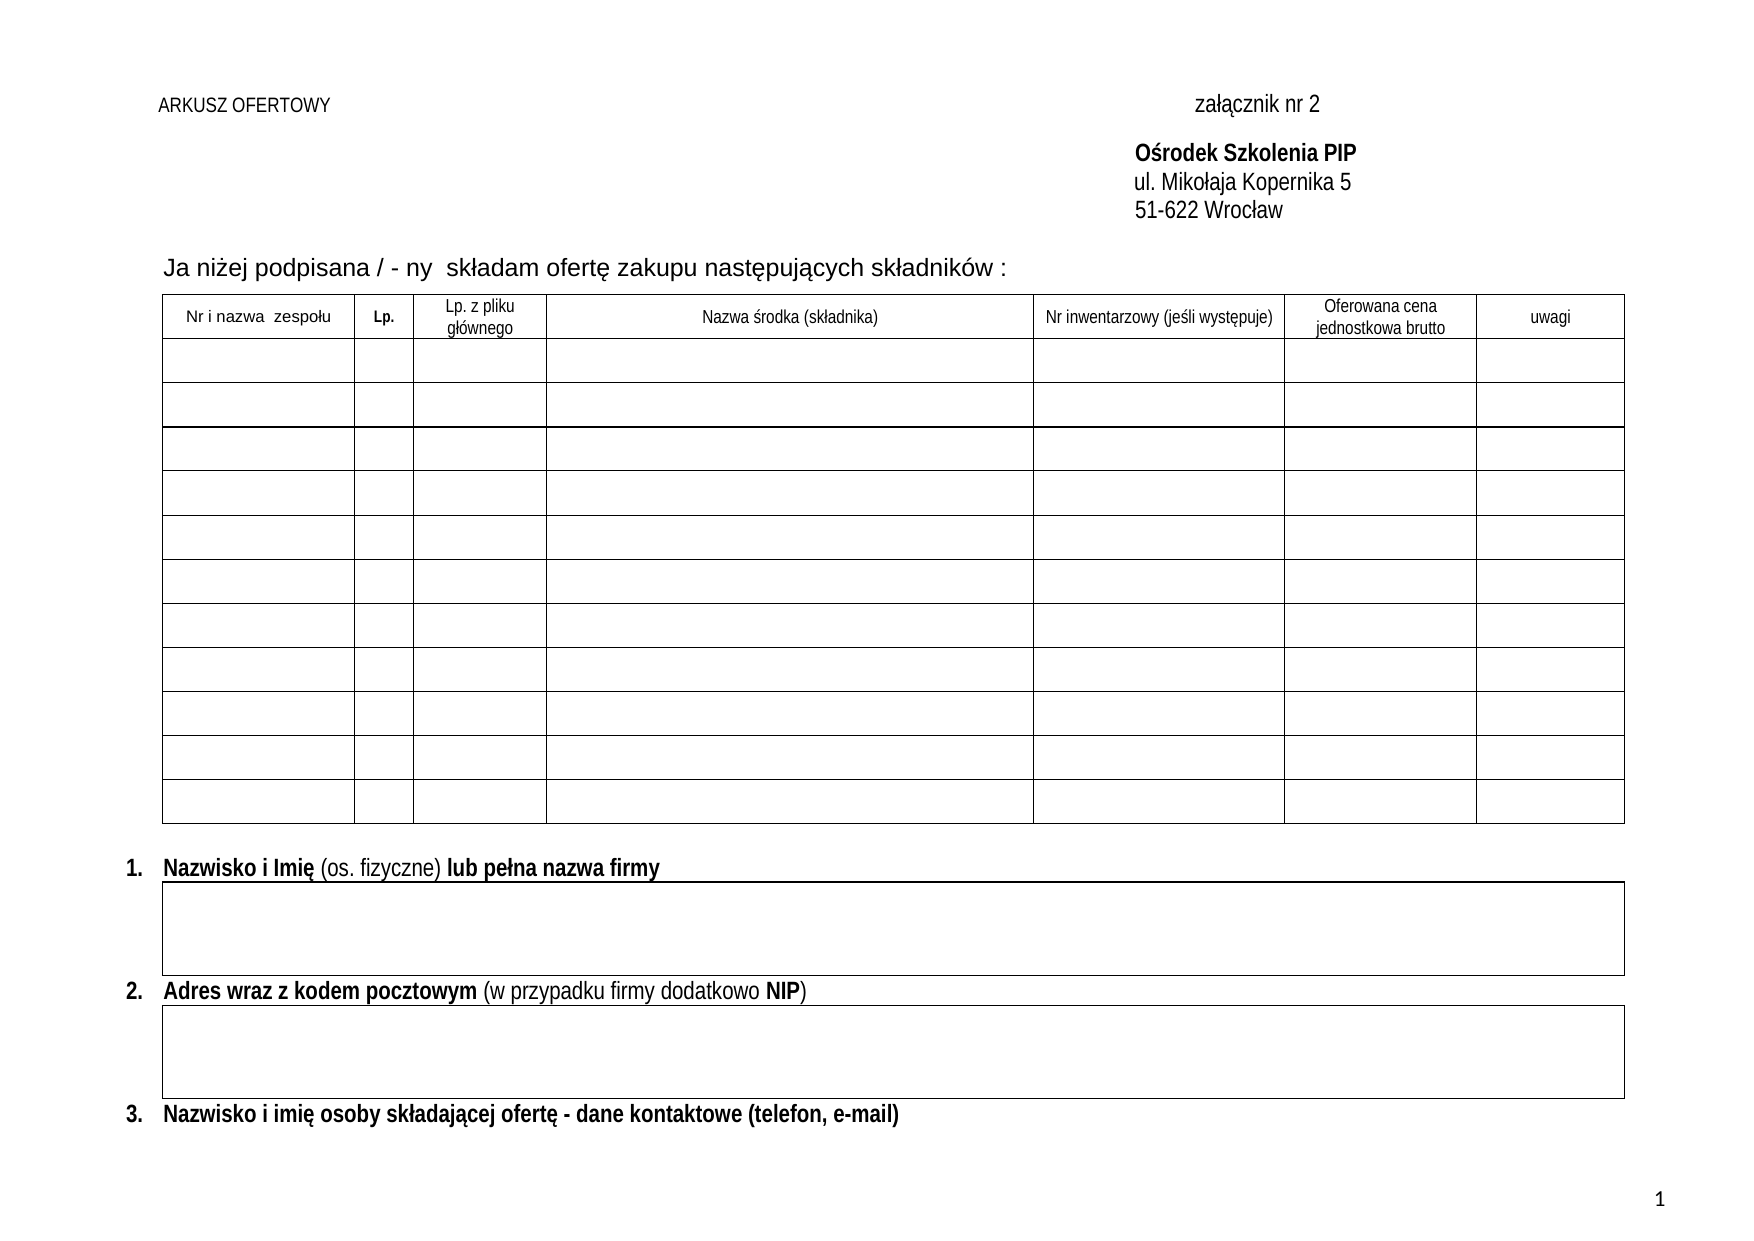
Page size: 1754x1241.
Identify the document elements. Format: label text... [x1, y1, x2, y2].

text ul. Mikołaja Kopernika 5 [561, 167, 1665, 195]
table_header Lp. z pliku głównego [414, 295, 546, 338]
table_cell [414, 339, 546, 382]
table_cell [1285, 560, 1476, 603]
table_cell [1285, 471, 1476, 514]
list Nazwisko i Imię (os. fizyczne) lub pełna nazwa firmy [126, 853, 1665, 881]
table_header Oferowana cena jednostkowa brutto [1285, 295, 1476, 338]
table_cell [414, 648, 546, 691]
table_cell [355, 428, 413, 470]
table_header Nr i nazwa zespołu [163, 295, 354, 338]
table_cell [414, 428, 546, 470]
table_cell [355, 648, 413, 691]
table_cell [1034, 471, 1284, 514]
table_cell [547, 383, 1033, 426]
table_cell [1034, 383, 1284, 426]
table_cell [1477, 780, 1624, 823]
table_cell [547, 516, 1033, 558]
table_cell [1477, 383, 1624, 426]
table_cell [1034, 604, 1284, 647]
text ARKUSZ OFERTOWY załącznik nr 2 [89, 89, 1665, 117]
table_header Nr inwentarzowy (jeśli występuje) [1034, 295, 1284, 338]
table_cell [1034, 692, 1284, 735]
table_cell [547, 648, 1033, 691]
table_cell [163, 692, 354, 735]
table_cell [414, 692, 546, 735]
table_cell [1285, 736, 1476, 779]
table_cell [163, 604, 354, 647]
table_cell [1034, 339, 1284, 382]
table_cell [414, 516, 546, 558]
table_cell [355, 516, 413, 558]
table_cell [414, 560, 546, 603]
table_cell [163, 648, 354, 691]
table_cell [163, 516, 354, 558]
table_cell [414, 471, 546, 514]
table_cell [1034, 560, 1284, 603]
table_cell [1034, 428, 1284, 470]
table_cell [355, 780, 413, 823]
table_cell [414, 780, 546, 823]
table_cell [163, 560, 354, 603]
table_cell [355, 560, 413, 603]
table_cell [414, 383, 546, 426]
table_cell [1477, 604, 1624, 647]
text Ośrodek Szkolenia PIP [709, 138, 1665, 167]
table_cell [1477, 692, 1624, 735]
table_cell [547, 604, 1033, 647]
table_header Lp. [355, 295, 413, 338]
text 51-622 Wrocław [635, 195, 1665, 224]
table_cell [355, 339, 413, 382]
table_cell [1034, 780, 1284, 823]
table_cell [414, 604, 546, 647]
table_cell [163, 428, 354, 470]
table_cell [547, 339, 1033, 382]
table_cell [547, 736, 1033, 779]
table_cell [1034, 516, 1284, 558]
list Nazwisko i imię osoby składającej ofertę - dane kontaktowe (telefon, e-mail) [126, 1099, 1665, 1128]
table_cell [547, 692, 1033, 735]
list Adres wraz z kodem pocztowym (w przypadku firmy dodatkowo NIP) [126, 976, 1665, 1005]
table_header Nazwa środka (składnika) [547, 295, 1033, 338]
table_cell [163, 339, 354, 382]
table_header [163, 883, 1624, 975]
table_header uwagi [1477, 295, 1624, 338]
table_cell [163, 383, 354, 426]
table_cell [547, 428, 1033, 470]
table_cell [1477, 648, 1624, 691]
table_header [163, 1006, 1624, 1098]
table_cell [1477, 428, 1624, 470]
table_cell [1285, 339, 1476, 382]
table_cell [163, 780, 354, 823]
table_cell [1477, 736, 1624, 779]
table_cell [1285, 516, 1476, 558]
table_cell [1034, 648, 1284, 691]
table_cell [355, 692, 413, 735]
table_cell [1285, 428, 1476, 470]
table_cell [1034, 736, 1284, 779]
table_cell [547, 560, 1033, 603]
table_cell [1477, 471, 1624, 514]
table_cell [355, 604, 413, 647]
table_cell [547, 471, 1033, 514]
table_cell [1285, 780, 1476, 823]
table_cell [355, 383, 413, 426]
table_cell [355, 471, 413, 514]
text Ja niżej podpisana / - ny składam ofertę zakupu następujących składników : [163, 253, 1665, 282]
table_cell [1285, 604, 1476, 647]
table_cell [1477, 560, 1624, 603]
table_cell [1285, 692, 1476, 735]
table_cell [163, 471, 354, 514]
table_cell [1285, 648, 1476, 691]
table_cell [414, 736, 546, 779]
table_cell [1477, 516, 1624, 558]
table_cell [163, 736, 354, 779]
table_cell [547, 780, 1033, 823]
table_cell [1477, 339, 1624, 382]
table_cell [1285, 383, 1476, 426]
table_cell [355, 736, 413, 779]
